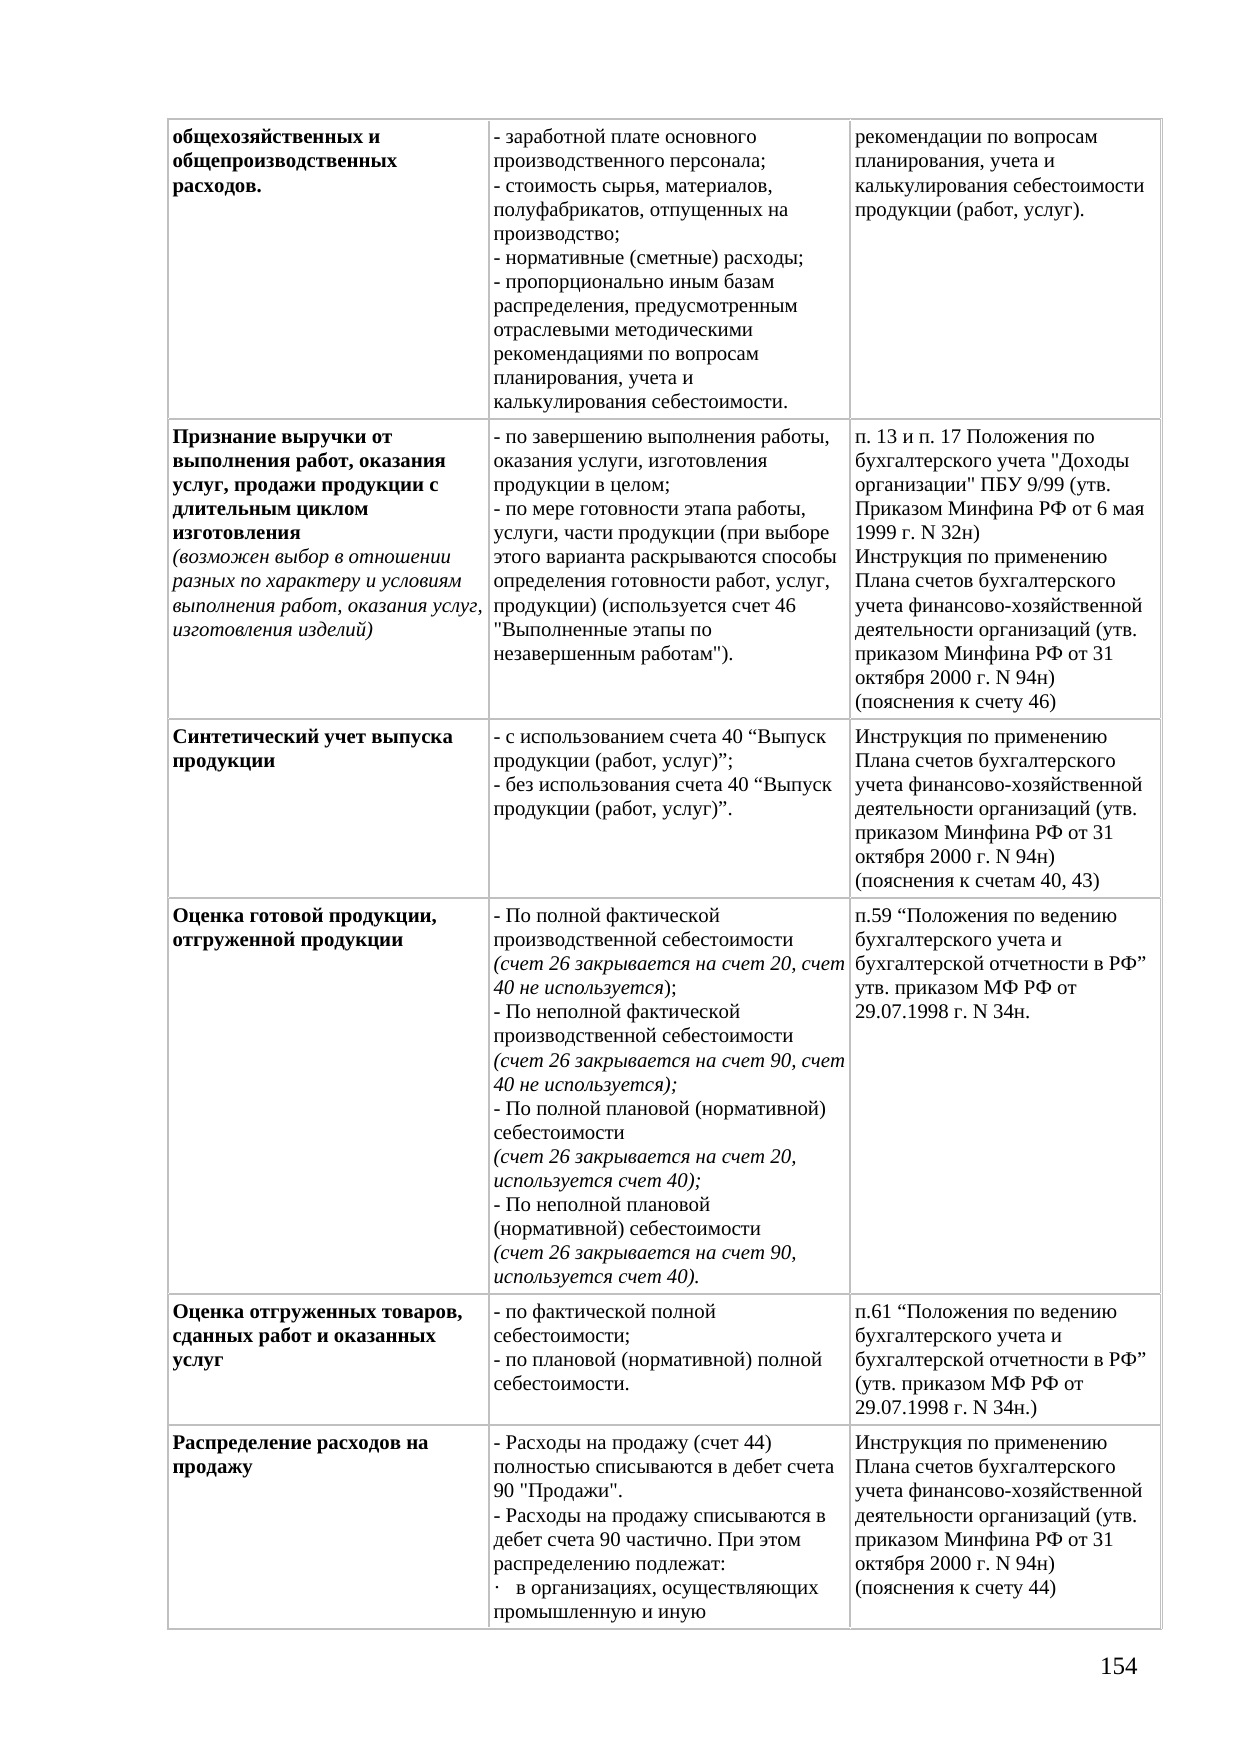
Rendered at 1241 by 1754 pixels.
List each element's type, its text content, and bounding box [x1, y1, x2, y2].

table_cell Оценка отгруженных товаров, сданных работ и оказанных услуг [169, 1295, 488, 1424]
table_cell п. 13 и п. 17 Положения по бухгалтерского учета "Доходы организации" ПБУ 9/99 (утв. Приказом Минфина РФ от 6 мая 1999 г. N 32н) Инструкция по применению Плана счетов бухгалтерского учета финансово-хозяйственной деятельности организаций (утв. приказом Минфина РФ от 31 октября 2000 г. N 94н) (пояснения к счету 46) [851, 420, 1160, 717]
table_cell Признание выручки от выполнения работ, оказания услуг, продажи продукции с длительным циклом изготовления (возможен выбор в отношении разных по характеру и условиям выполнения работ, оказания услуг, изготовления изделий) [169, 420, 488, 717]
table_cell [169, 120, 488, 418]
table_cell п.61 “Положения по ведению бухгалтерского учета и бухгалтерской отчетности в РФ” (утв. приказом МФ РФ от 29.07.1998 г. N 34н.) [851, 1295, 1160, 1424]
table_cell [490, 120, 849, 418]
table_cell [169, 1426, 488, 1627]
table_cell - по завершению выполнения работы, оказания услуги, изготовления продукции в целом; - по мере готовности этапа работы, услуги, части продукции (при выборе этого варианта раскрываются способы определения готовности работ, услуг, продукции) (используется счет 46 "Выполненные этапы по незавершенным работам"). [490, 420, 849, 717]
table_cell п.59 “Положения по ведению бухгалтерского учета и бухгалтерской отчетности в РФ” утв. приказом МФ РФ от 29.07.1998 г. N 34н. [851, 899, 1160, 1293]
table_cell - с использованием счета 40 “Выпуск продукции (работ, услуг)”; - без использования счета 40 “Выпуск продукции (работ, услуг)”. [490, 720, 849, 897]
table_cell - По полной фактической производственной себестоимости (счет 26 закрывается на счет 20, счет 40 не используется); - По неполной фактической производственной себестоимости (счет 26 закрывается на счет 90, счет 40 не используется); - По полной плановой (нормативной) себестоимости (счет 26 закрывается на счет 20, используется счет 40); - По неполной плановой (нормативной) себестоимости (счет 26 закрывается на счет 90, используется счет 40). [490, 899, 849, 1293]
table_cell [851, 1426, 1160, 1627]
table_cell Оценка готовой продукции, отгруженной продукции [169, 899, 488, 1293]
table_cell Инструкция по применению Плана счетов бухгалтерского учета финансово-хозяйственной деятельности организаций (утв. приказом Минфина РФ от 31 октября 2000 г. N 94н) (пояснения к счетам 40, 43) [851, 720, 1160, 897]
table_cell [851, 120, 1160, 418]
table_cell Синтетический учет выпуска продукции [169, 720, 488, 897]
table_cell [490, 1426, 849, 1627]
table_cell - по фактической полной себестоимости; - по плановой (нормативной) полной себестоимости. [490, 1295, 849, 1424]
